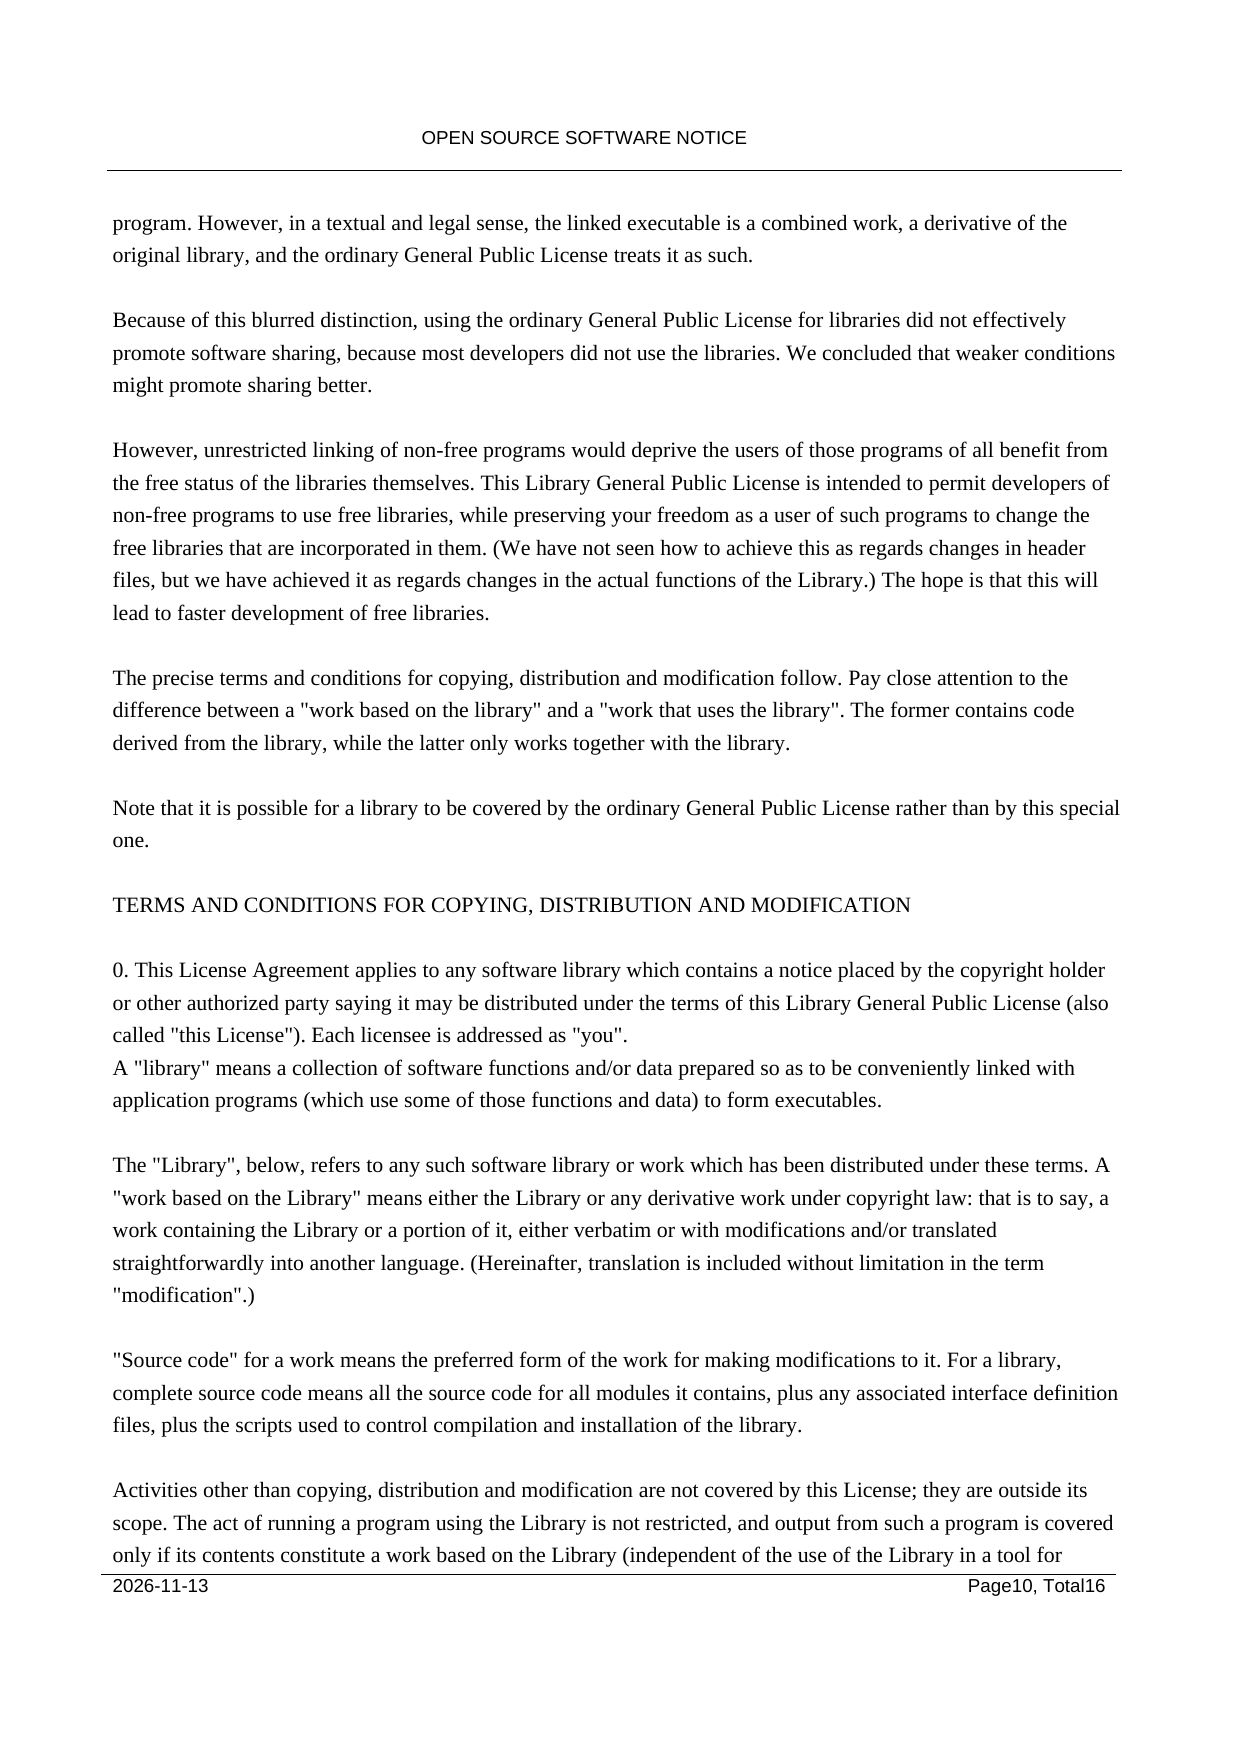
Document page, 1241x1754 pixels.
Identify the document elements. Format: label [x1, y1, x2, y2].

text [112, 206, 1128, 1571]
